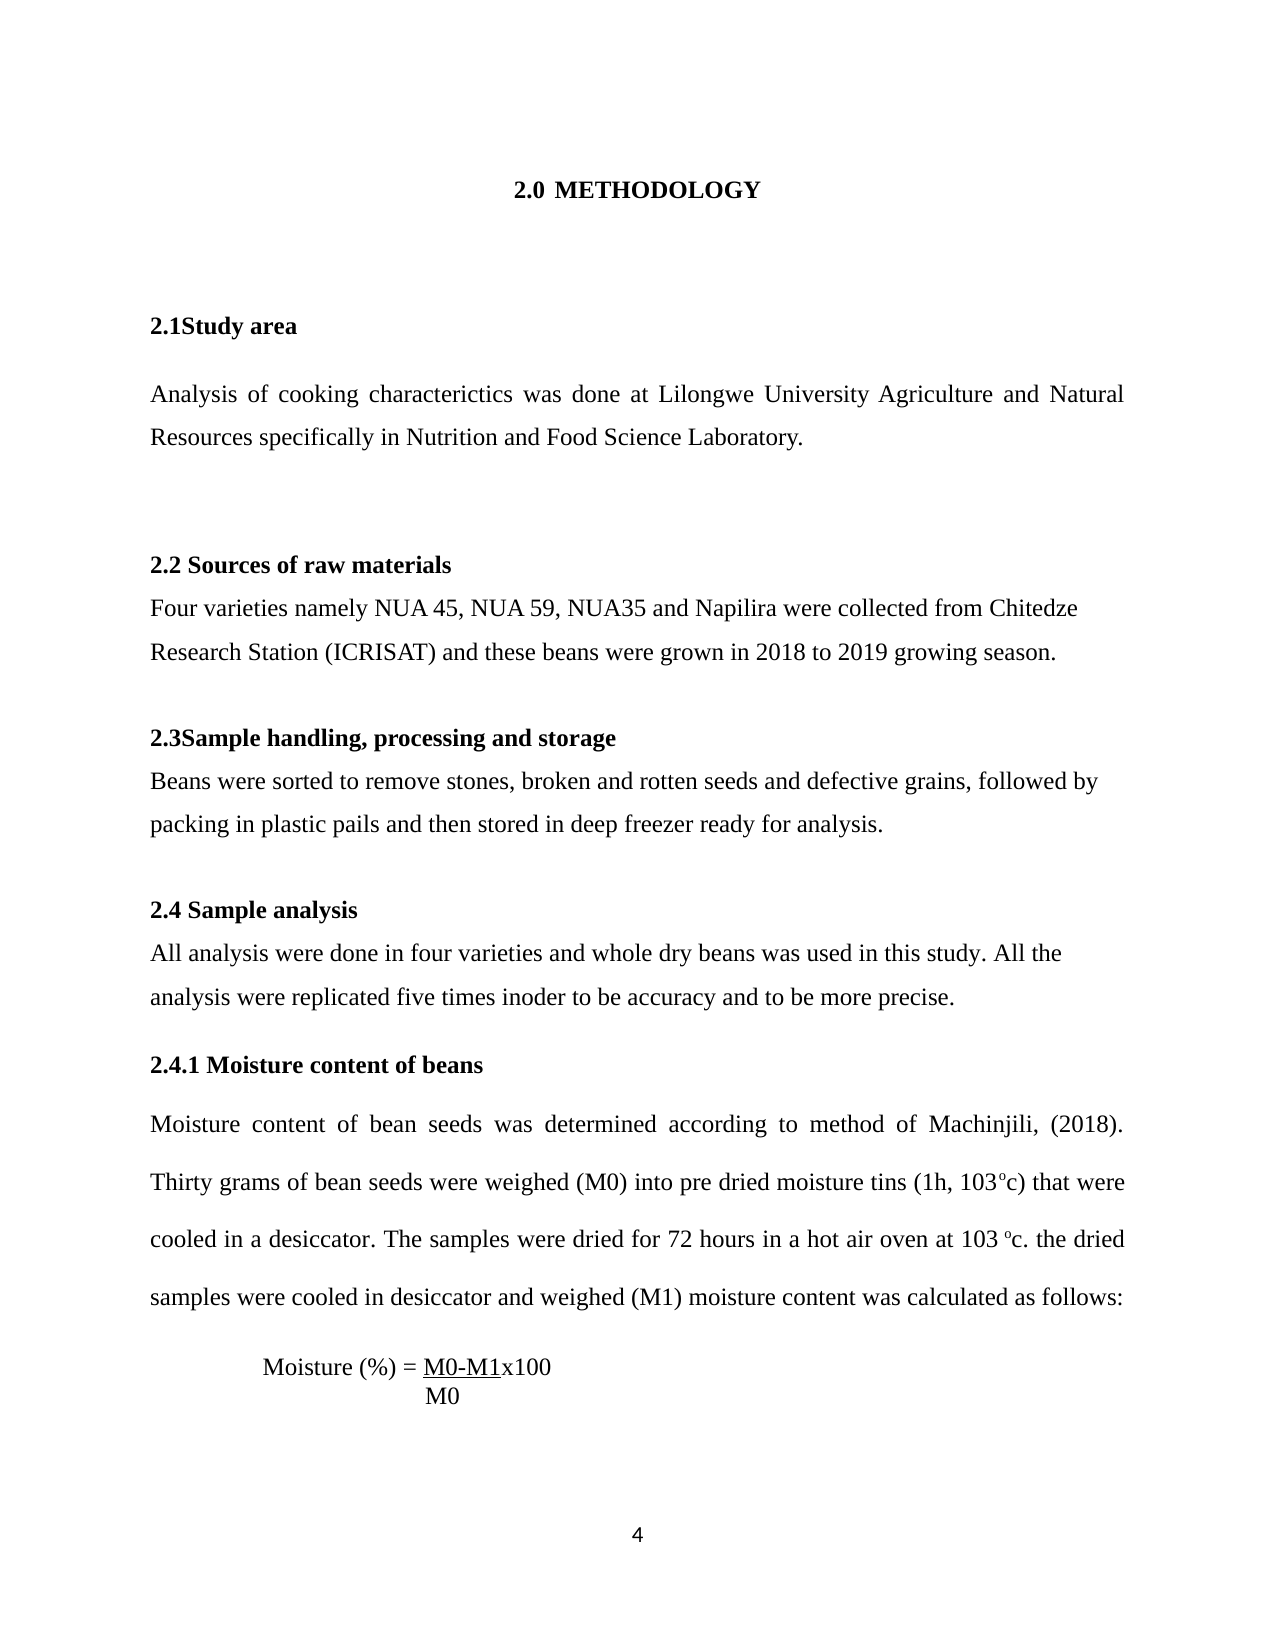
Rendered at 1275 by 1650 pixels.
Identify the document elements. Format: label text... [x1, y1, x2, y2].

text Beans were sorted to remove stones, broken and rotten seeds and defective grains, followed by packing in plastic pails and then stored in deep freezer ready for analysis. [150, 766, 1125, 838]
text All analysis were done in four varieties and whole dry beans was used in this study. All the analysis were replicated five times inoder to be accuracy and to be more precise. [150, 938, 1125, 1010]
list METHODOLOGY [150, 175, 1125, 204]
text Moisture content of bean seeds was determined according to method of Machinjili, (2018). Thirty grams of bean seeds were weighed (M0) into pre dried moisture tins (1h, 103oc) that were cooled in a desiccator. The samples were dried for 72 hours in a hot air oven at 103 oc. the dried samples were cooled in desiccator and weighed (M1) moisture content was calculated as follows: [150, 1109, 1125, 1311]
text Analysis of cooking characterictics was done at Lilongwe University Agriculture and Natural Resources specifically in Nutrition and Food Science Laboratory. [150, 379, 1125, 451]
text 2.3Sample handling, processing and storage [150, 723, 1125, 752]
text 2.4 Sample analysis [150, 895, 1125, 924]
text 2.4.1 Moisture content of beans [150, 1050, 1125, 1078]
text Moisture (%) = M0-M1x100 [150, 1352, 1125, 1381]
text 2.1Study area [150, 311, 1125, 340]
text Four varieties namely NUA 45, NUA 59, NUA35 and Napilira were collected from Chitedze Research Station (ICRISAT) and these beans were grown in 2018 to 2019 growing season. [150, 593, 1125, 665]
text M0 [169, 1381, 1125, 1409]
text 2.2 Sources of raw materials [150, 550, 1125, 579]
